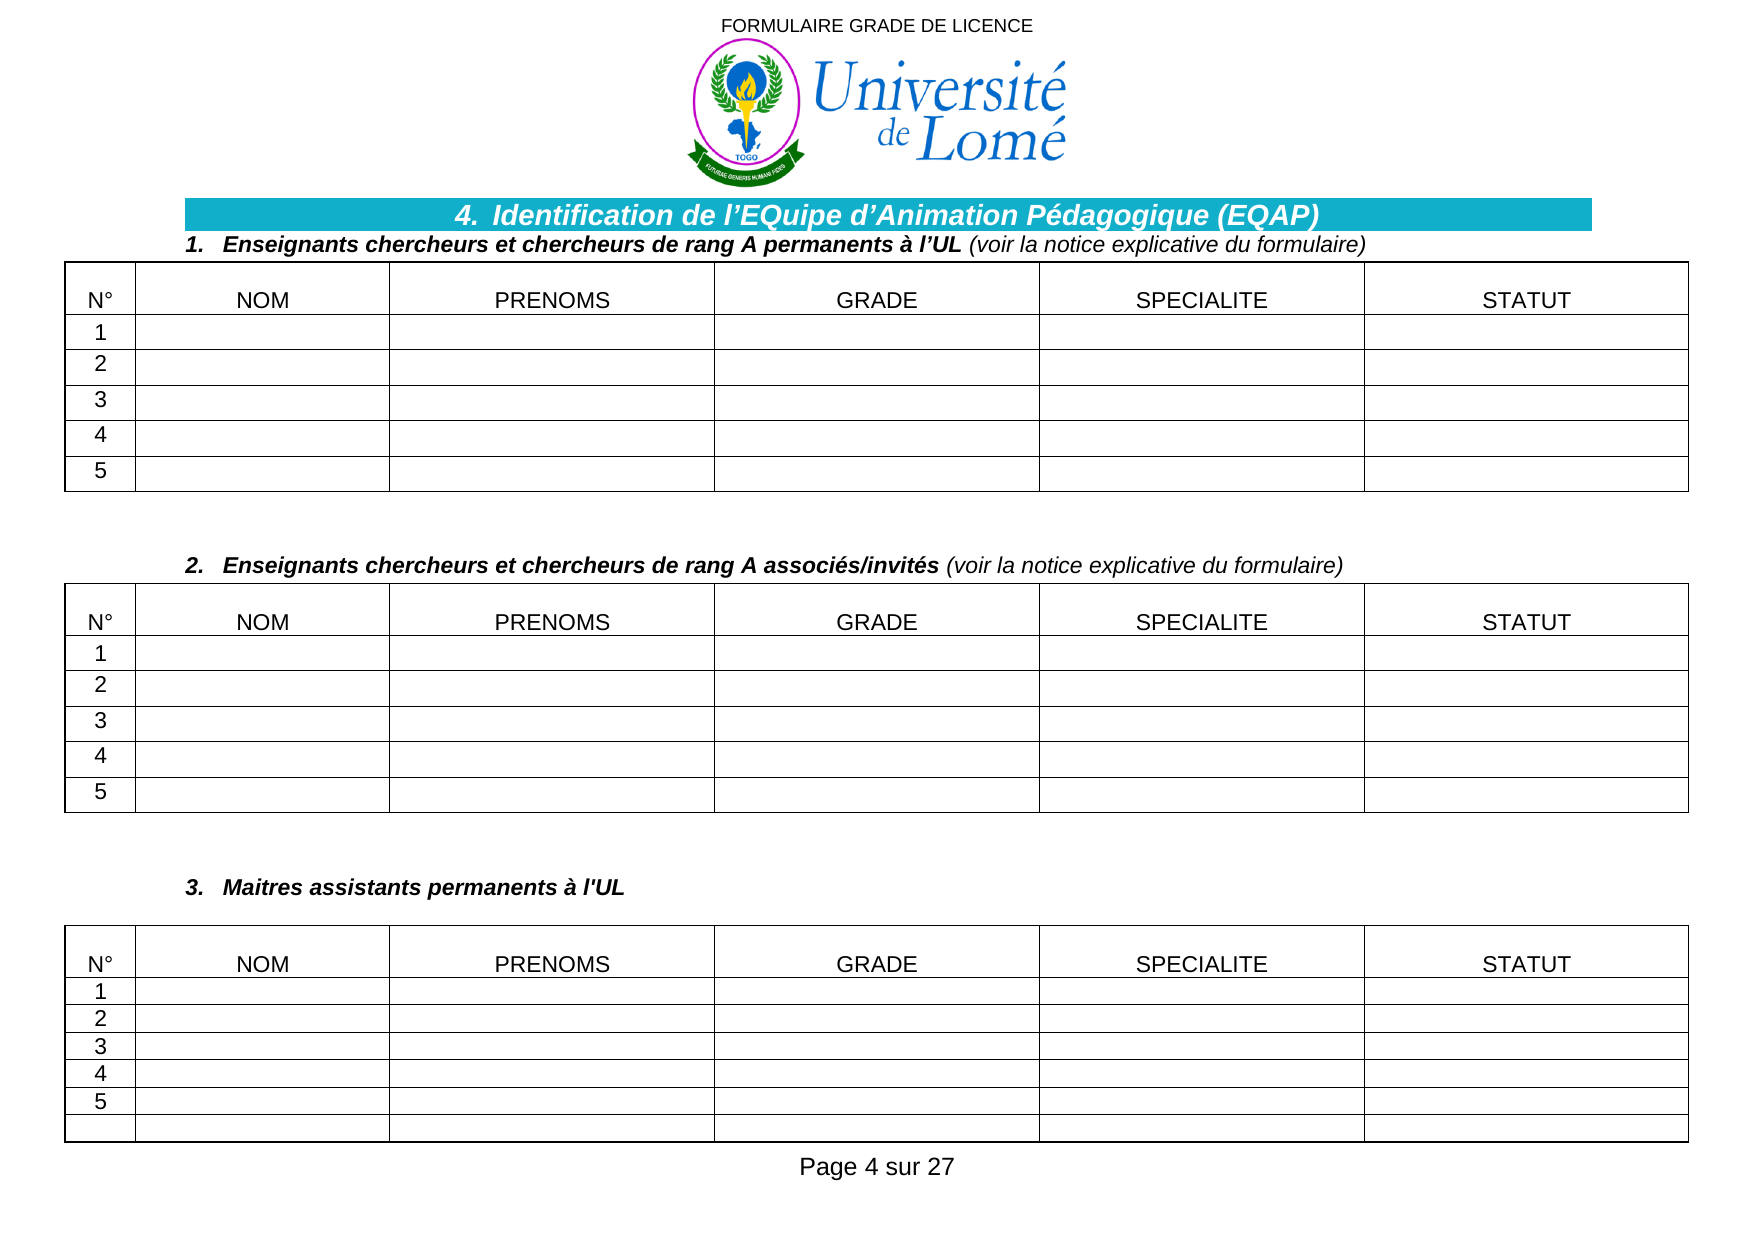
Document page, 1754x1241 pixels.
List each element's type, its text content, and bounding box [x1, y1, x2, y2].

table_header SPECIALITE [1040, 263, 1364, 314]
table_cell [715, 421, 1039, 456]
table_cell [1365, 1060, 1688, 1087]
table_cell 2 [66, 350, 135, 385]
table_cell 4 [66, 421, 135, 456]
table_header NOM [136, 263, 389, 314]
table_cell [1365, 457, 1688, 491]
table_cell [390, 707, 714, 741]
table_cell [136, 421, 389, 456]
table_cell [1040, 315, 1364, 349]
table_cell [390, 350, 714, 385]
table_cell [1365, 671, 1688, 706]
table_cell 1 [66, 978, 135, 1004]
table_header STATUT [1365, 926, 1688, 977]
table_cell [136, 350, 389, 385]
table_cell [1040, 1033, 1364, 1059]
table_cell [1365, 386, 1688, 420]
table_cell [1365, 778, 1688, 812]
table_cell [1040, 707, 1364, 741]
table_cell [1365, 421, 1688, 456]
list Identification de l’EQuipe d’Animation Pédagogique (EQAP) [185, 198, 1592, 231]
table_header STATUT [1365, 263, 1688, 314]
table_cell [390, 421, 714, 456]
table_cell [390, 1005, 714, 1032]
table_cell [715, 1088, 1039, 1114]
table_cell [1365, 742, 1688, 777]
table_cell [136, 457, 389, 491]
table_cell [390, 315, 714, 349]
table_cell [1365, 978, 1688, 1004]
table_cell [136, 1088, 389, 1114]
table_header N° [66, 926, 135, 977]
table_cell [1040, 636, 1364, 670]
list Enseignants chercheurs et chercheurs de rang A associés/invités (voir la notice explicative du formulaire) [185, 552, 1606, 579]
table_cell 4 [66, 742, 135, 777]
table_cell [715, 742, 1039, 777]
table_cell 1 [66, 315, 135, 349]
table_header GRADE [715, 584, 1039, 635]
table_cell [715, 636, 1039, 670]
table_cell [715, 1005, 1039, 1032]
table_cell [390, 742, 714, 777]
table_cell [715, 315, 1039, 349]
table_cell 5 [66, 457, 135, 491]
table_header PRENOMS [390, 584, 714, 635]
table_cell [715, 350, 1039, 385]
table_cell [390, 1115, 714, 1141]
table_header N° [66, 263, 135, 314]
table_cell [390, 778, 714, 812]
table_header SPECIALITE [1040, 584, 1364, 635]
table_cell [136, 671, 389, 706]
table_cell [1040, 778, 1364, 812]
table_header GRADE [715, 263, 1039, 314]
table_cell [1365, 1115, 1688, 1141]
table_cell [390, 978, 714, 1004]
table_cell 4 [66, 1060, 135, 1087]
table_cell [136, 742, 389, 777]
table_cell [1040, 1115, 1364, 1141]
table_cell 5 [66, 778, 135, 812]
table_cell [715, 1060, 1039, 1087]
table_cell [715, 1033, 1039, 1059]
table_cell 3 [66, 707, 135, 741]
table_header PRENOMS [390, 926, 714, 977]
table_cell [1365, 1088, 1688, 1114]
table_cell [715, 1115, 1039, 1141]
table_cell [715, 457, 1039, 491]
table_cell [715, 671, 1039, 706]
table_cell [1040, 742, 1364, 777]
table_cell [390, 1088, 714, 1114]
table_cell [1040, 1005, 1364, 1032]
table_cell [1365, 1033, 1688, 1059]
table_cell [136, 1005, 389, 1032]
table_cell [136, 315, 389, 349]
table_cell 2 [66, 1005, 135, 1032]
table_cell [136, 707, 389, 741]
table_cell [136, 636, 389, 670]
picture [658, 11, 1096, 198]
table_cell [390, 457, 714, 491]
table_cell [1365, 315, 1688, 349]
table_cell [1040, 386, 1364, 420]
table_cell [715, 978, 1039, 1004]
table_cell 5 [66, 1088, 135, 1114]
table_header SPECIALITE [1040, 926, 1364, 977]
table_cell 3 [66, 1033, 135, 1059]
table_cell [715, 778, 1039, 812]
table_cell [136, 978, 389, 1004]
table_cell [715, 707, 1039, 741]
table_cell [1040, 671, 1364, 706]
table_cell [1365, 636, 1688, 670]
table_cell 1 [66, 636, 135, 670]
table_header STATUT [1365, 584, 1688, 635]
table_cell [136, 1060, 389, 1087]
table_cell [136, 778, 389, 812]
table_header NOM [136, 584, 389, 635]
table_cell [136, 1033, 389, 1059]
table_cell [1365, 1005, 1688, 1032]
table_cell [715, 386, 1039, 420]
table_header GRADE [715, 926, 1039, 977]
table_cell 3 [66, 386, 135, 420]
table_cell [136, 1115, 389, 1141]
table_cell [1040, 1060, 1364, 1087]
table_header N° [66, 584, 135, 635]
table_cell [1040, 350, 1364, 385]
table_header NOM [136, 926, 389, 977]
table_cell [1040, 457, 1364, 491]
table_cell [390, 636, 714, 670]
table_cell [66, 1115, 135, 1141]
table_cell [390, 1033, 714, 1059]
table_header PRENOMS [390, 263, 714, 314]
table_cell [136, 386, 389, 420]
table_cell [1040, 978, 1364, 1004]
table_cell [1365, 707, 1688, 741]
table_cell [1040, 1088, 1364, 1114]
table_cell [390, 1060, 714, 1087]
list Maitres assistants permanents à l'UL [185, 873, 1606, 900]
list Enseignants chercheurs et chercheurs de rang A permanents à l’UL (voir la notice explicative du formulaire) [185, 231, 1606, 258]
table_cell [390, 386, 714, 420]
table_cell [1040, 421, 1364, 456]
table_cell 2 [66, 671, 135, 706]
table_cell [1365, 350, 1688, 385]
table_cell [390, 671, 714, 706]
